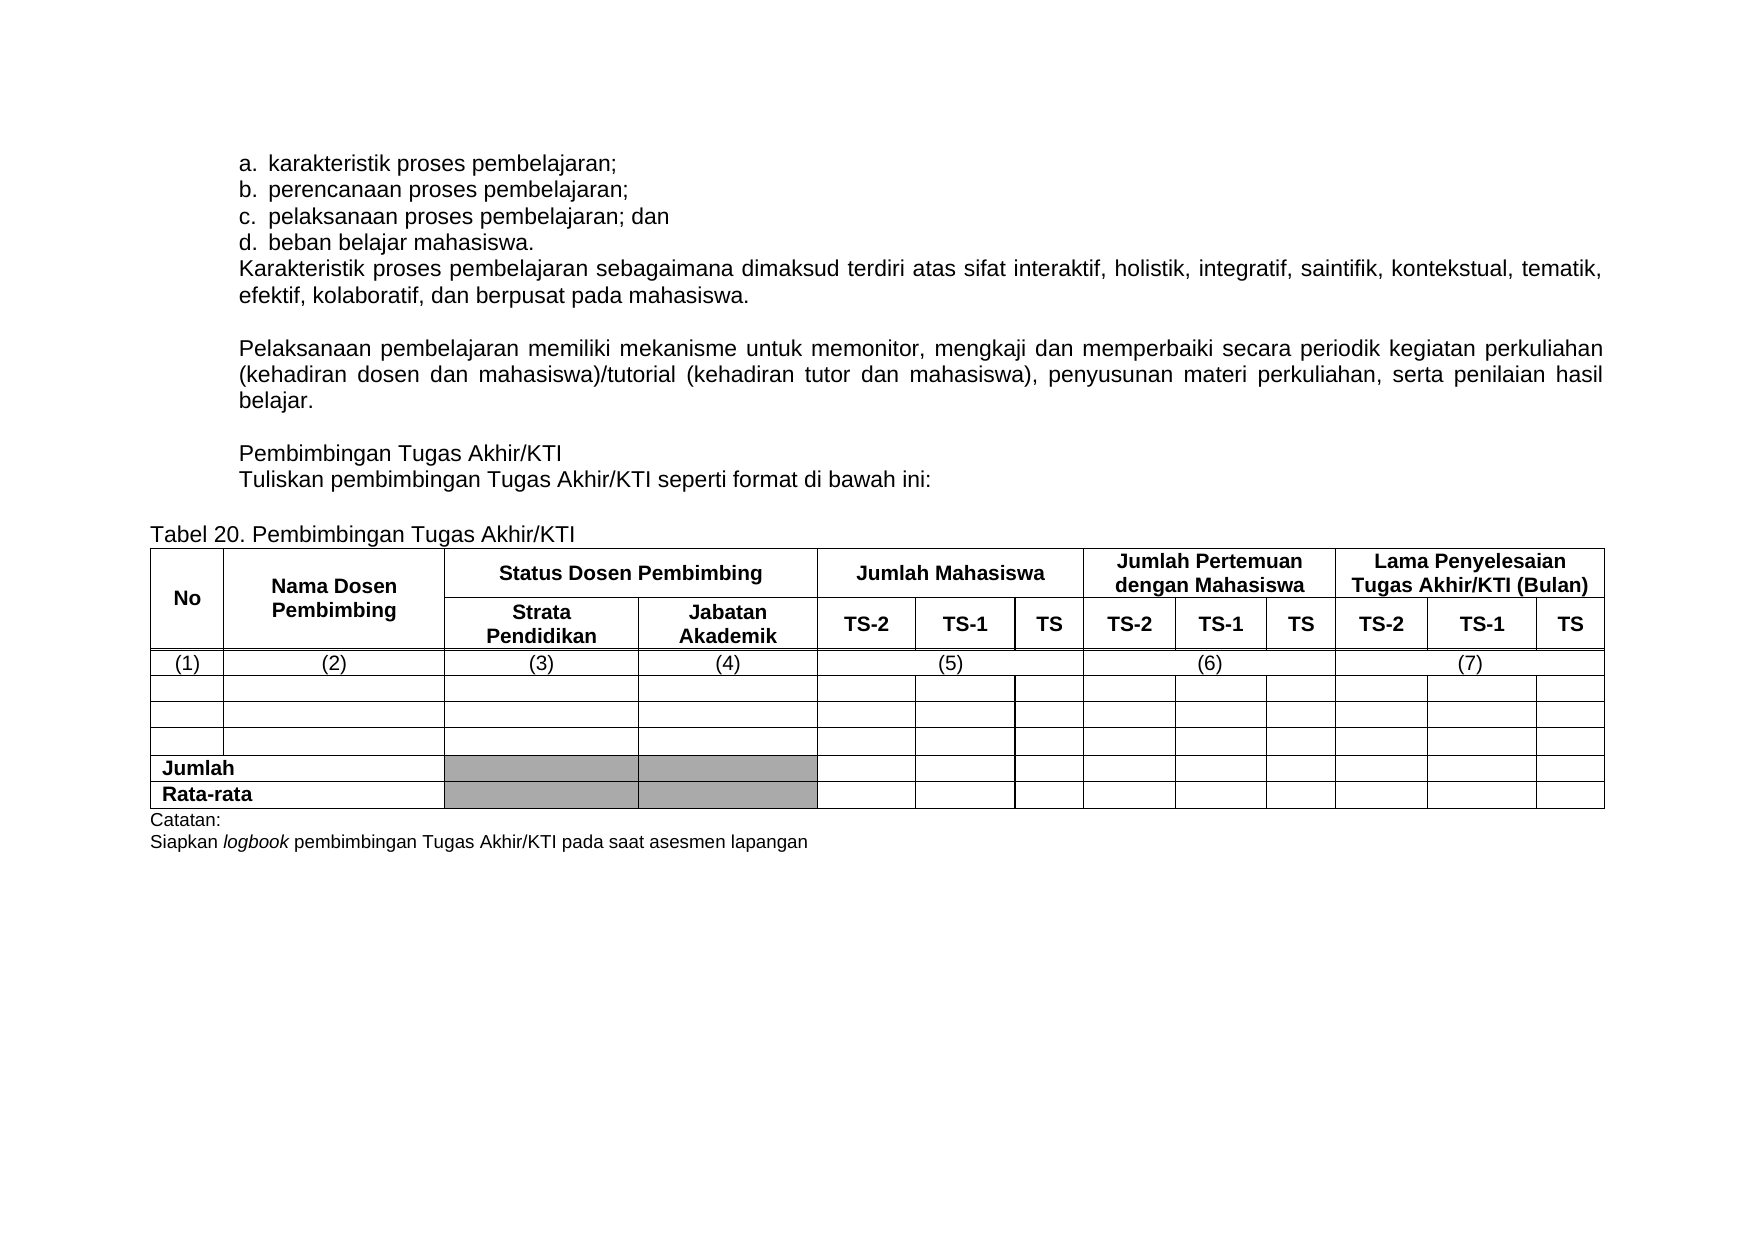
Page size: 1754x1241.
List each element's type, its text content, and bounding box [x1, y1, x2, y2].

table_cell TS-2 [818, 598, 915, 648]
table_cell Jumlah [151, 756, 444, 781]
table_cell [1016, 676, 1083, 701]
table_cell [1016, 756, 1083, 781]
list pelaksanaan proses pembelajaran; dan [239, 203, 1604, 229]
table_header No [151, 549, 223, 648]
table_cell [1428, 728, 1536, 754]
table_cell [639, 782, 817, 808]
table_cell [1336, 782, 1427, 808]
table_cell [1428, 782, 1536, 808]
table_cell [818, 782, 915, 808]
table_cell [639, 676, 817, 701]
table_cell TS-2 [1336, 598, 1427, 648]
table_header Lama Penyelesaian Tugas Akhir/KTI (Bulan) [1336, 549, 1604, 597]
table_cell [445, 728, 638, 754]
table_cell TS [1016, 598, 1083, 648]
table_cell (4) [639, 651, 817, 675]
table_cell [1267, 676, 1335, 701]
table_cell [1537, 756, 1604, 781]
table_cell [1537, 676, 1604, 701]
table_cell [1084, 728, 1175, 754]
table_cell [224, 728, 444, 754]
table_cell [1084, 782, 1175, 808]
table_cell [916, 782, 1014, 808]
table_cell [445, 702, 638, 727]
table_cell Jabatan Akademik [639, 598, 817, 648]
text Catatan: [150, 809, 1604, 831]
table_cell TS-1 [1428, 598, 1536, 648]
table_cell [224, 702, 444, 727]
table_cell Rata-rata [151, 782, 444, 808]
table_cell [1016, 728, 1083, 754]
table_cell [151, 728, 223, 754]
table_cell TS-1 [916, 598, 1014, 648]
table_cell Strata Pendidikan [445, 598, 638, 648]
table_cell [1176, 676, 1266, 701]
table_cell [1016, 702, 1083, 727]
table_cell [1084, 756, 1175, 781]
table_cell [916, 702, 1014, 727]
text Tuliskan pembimbingan Tugas Akhir/KTI seperti format di bawah ini: [239, 466, 1604, 493]
table_header Status Dosen Pembimbing [445, 549, 817, 597]
list karakteristik proses pembelajaran; [239, 150, 1604, 176]
table_cell [1428, 702, 1536, 727]
table_cell [818, 728, 915, 754]
table_cell [1537, 782, 1604, 808]
list beban belajar mahasiswa. [239, 229, 1604, 255]
table_header Jumlah Pertemuan dengan Mahasiswa [1084, 549, 1335, 597]
table_cell [1537, 728, 1604, 754]
table_cell [916, 728, 1014, 754]
table_cell [818, 702, 915, 727]
table_cell [916, 756, 1014, 781]
table_cell [151, 702, 223, 727]
table_cell (5) [818, 651, 1083, 675]
table_cell [1176, 756, 1266, 781]
table_cell (2) [224, 651, 444, 675]
table_cell [1537, 702, 1604, 727]
table_cell [639, 728, 817, 754]
table_cell [1428, 676, 1536, 701]
table_cell (1) [151, 651, 223, 675]
text Pembimbingan Tugas Akhir/KTI [239, 440, 1604, 466]
table_cell [1336, 756, 1427, 781]
table_cell [1176, 728, 1266, 754]
table_cell [818, 756, 915, 781]
table_cell [224, 676, 444, 701]
table_cell [1267, 728, 1335, 754]
table_cell TS-1 [1176, 598, 1266, 648]
table_cell [1267, 756, 1335, 781]
table_cell [151, 676, 223, 701]
table_cell (3) [445, 651, 638, 675]
table_cell [1267, 782, 1335, 808]
table_cell (6) [1084, 651, 1335, 675]
table_cell [1176, 782, 1266, 808]
text Pelaksanaan pembelajaran memiliki mekanisme untuk memonitor, mengkaji dan memperbaiki secara periodik kegiatan perkuliahan (kehadiran dosen dan mahasiswa)/tutorial (kehadiran tutor dan mahasiswa), penyusunan materi perkuliahan, serta penilaian hasil belajar. [239, 334, 1604, 413]
table_cell [639, 702, 817, 727]
text Karakteristik proses pembelajaran sebagaimana dimaksud terdiri atas sifat interaktif, holistik, integratif, saintifik, kontekstual, tematik, efektif, kolaboratif, dan berpusat pada mahasiswa. [239, 255, 1604, 308]
table_cell [1336, 676, 1427, 701]
text Siapkan logbook pembimbingan Tugas Akhir/KTI pada saat asesmen lapangan [150, 831, 1604, 852]
table_cell [1084, 676, 1175, 701]
list perencanaan proses pembelajaran; [239, 176, 1604, 203]
table_cell [1016, 782, 1083, 808]
table_cell [1336, 702, 1427, 727]
table_cell [916, 676, 1014, 701]
table_cell [1176, 702, 1266, 727]
table_cell TS-2 [1084, 598, 1175, 648]
table_cell [1084, 702, 1175, 727]
table_cell [818, 676, 915, 701]
table_cell [445, 782, 638, 808]
table_cell [1267, 702, 1335, 727]
table_header Nama Dosen Pembimbing [224, 549, 444, 648]
table_cell TS [1267, 598, 1335, 648]
table_cell TS [1537, 598, 1604, 648]
table_cell [639, 756, 817, 781]
table_cell [1336, 728, 1427, 754]
table_cell [1428, 756, 1536, 781]
table_cell [445, 756, 638, 781]
table_header Jumlah Mahasiswa [818, 549, 1083, 597]
text Tabel 20. Pembimbingan Tugas Akhir/KTI [150, 521, 1604, 548]
table_cell (7) [1336, 651, 1604, 675]
table_cell [445, 676, 638, 701]
